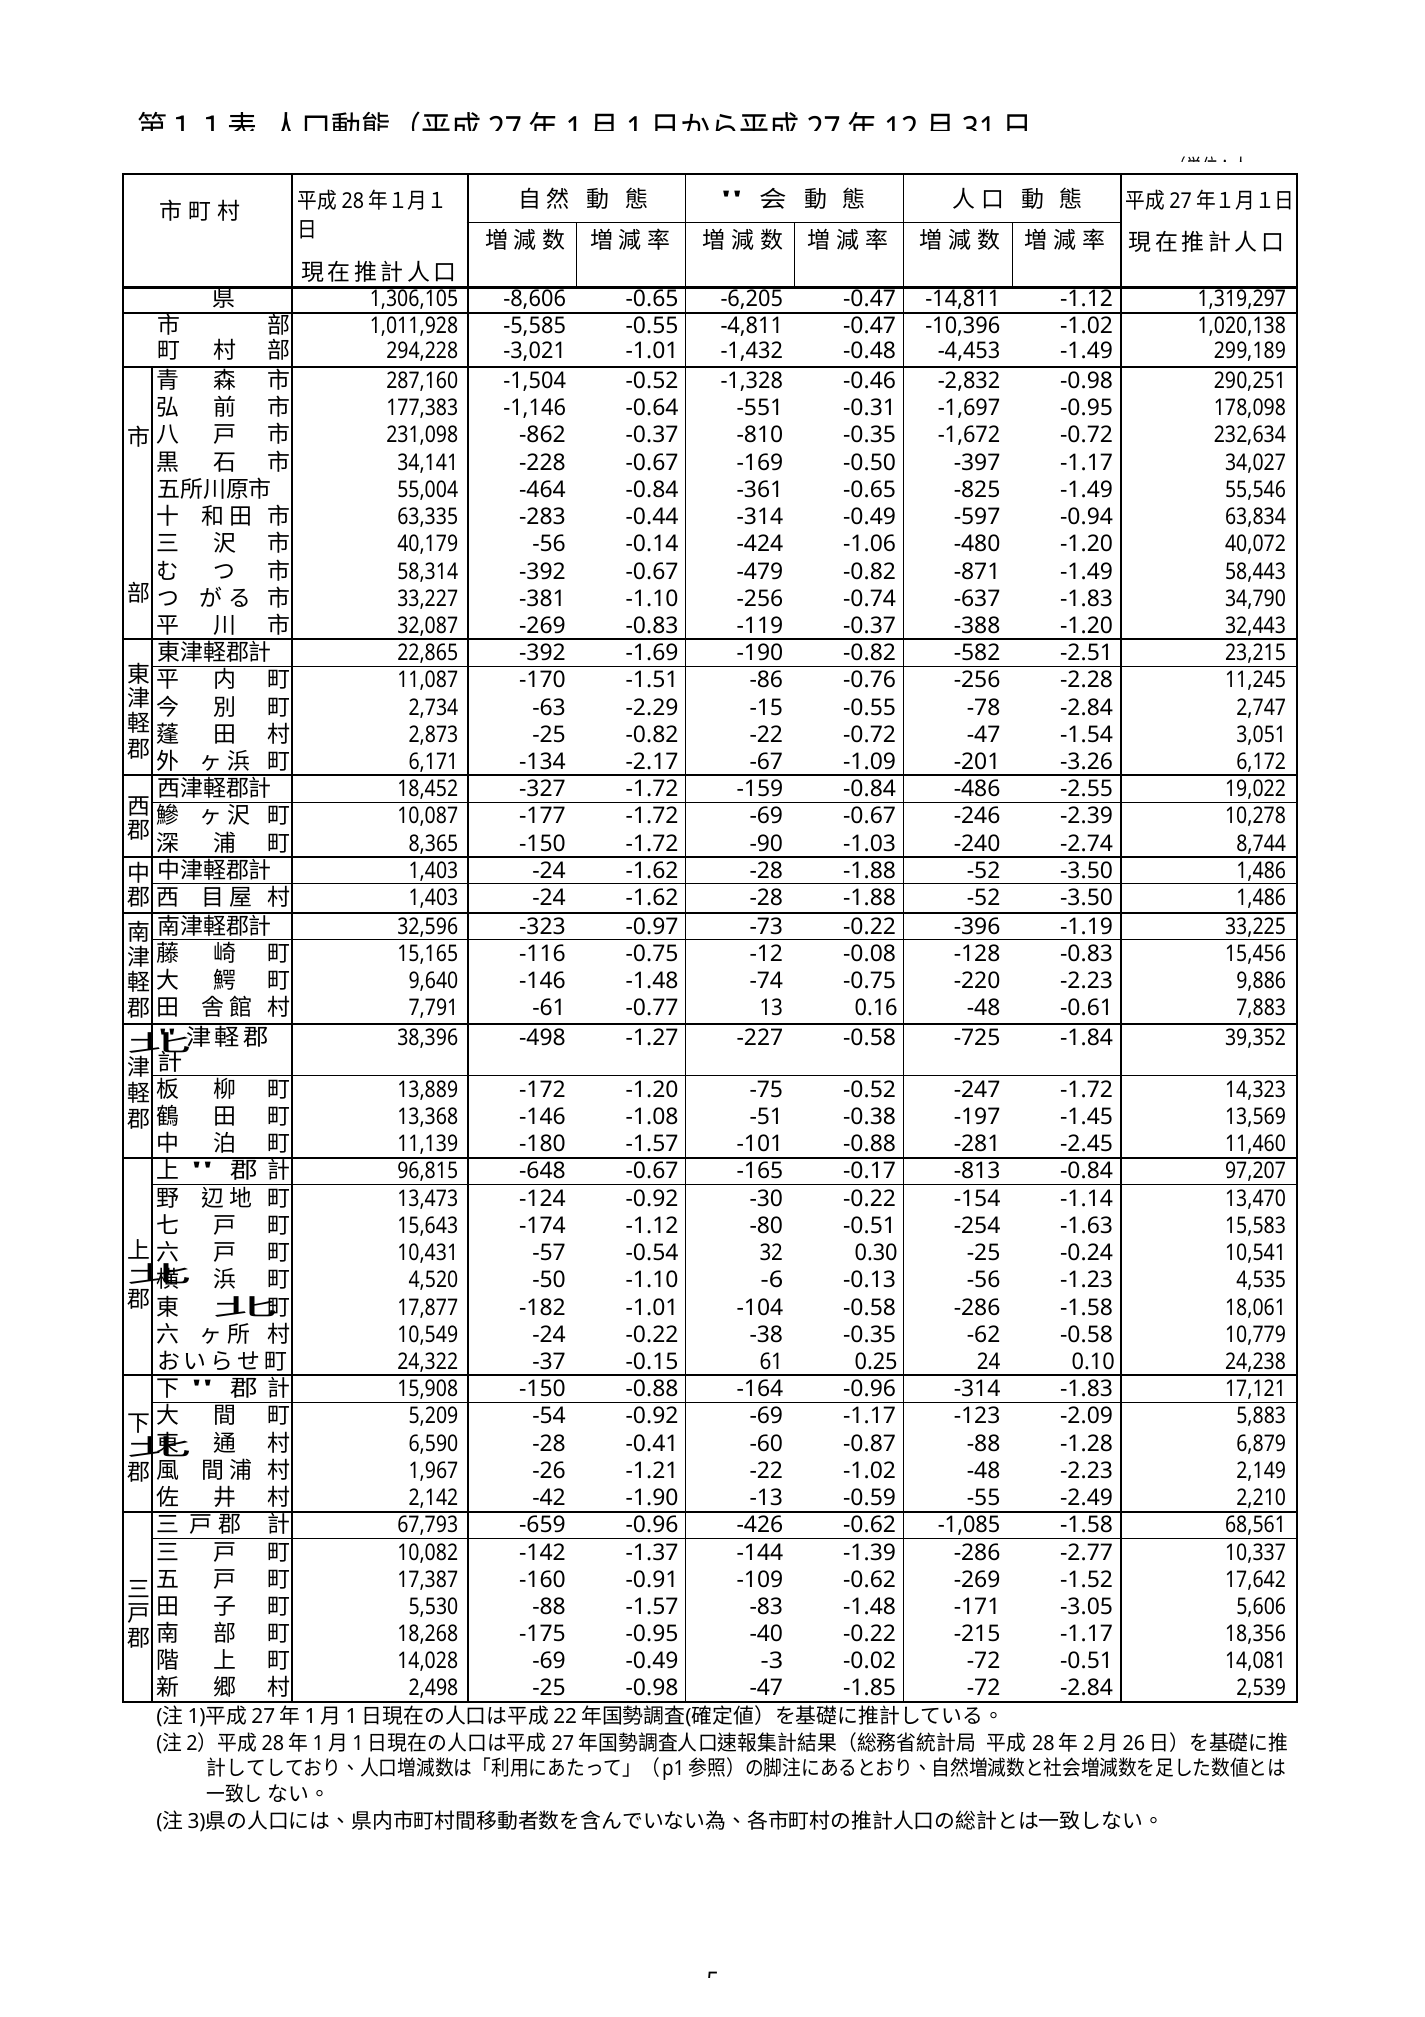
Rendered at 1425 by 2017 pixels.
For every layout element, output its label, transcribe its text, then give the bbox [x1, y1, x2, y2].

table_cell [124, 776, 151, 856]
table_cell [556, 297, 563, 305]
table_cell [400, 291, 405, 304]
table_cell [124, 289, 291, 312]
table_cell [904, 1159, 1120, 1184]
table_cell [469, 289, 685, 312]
text (注2）平成28年1月1日現在の人口は平成27年国勢調査人口速報集計結果（総務省統計局 平成28年2月26日）を基礎に推計してしており、人口増減数は「利用にあたって」（p1参照）の脚注にあるとおり、自然増減数と社会増減数を足した数値とは一致し ない。 [156, 1730, 1289, 1807]
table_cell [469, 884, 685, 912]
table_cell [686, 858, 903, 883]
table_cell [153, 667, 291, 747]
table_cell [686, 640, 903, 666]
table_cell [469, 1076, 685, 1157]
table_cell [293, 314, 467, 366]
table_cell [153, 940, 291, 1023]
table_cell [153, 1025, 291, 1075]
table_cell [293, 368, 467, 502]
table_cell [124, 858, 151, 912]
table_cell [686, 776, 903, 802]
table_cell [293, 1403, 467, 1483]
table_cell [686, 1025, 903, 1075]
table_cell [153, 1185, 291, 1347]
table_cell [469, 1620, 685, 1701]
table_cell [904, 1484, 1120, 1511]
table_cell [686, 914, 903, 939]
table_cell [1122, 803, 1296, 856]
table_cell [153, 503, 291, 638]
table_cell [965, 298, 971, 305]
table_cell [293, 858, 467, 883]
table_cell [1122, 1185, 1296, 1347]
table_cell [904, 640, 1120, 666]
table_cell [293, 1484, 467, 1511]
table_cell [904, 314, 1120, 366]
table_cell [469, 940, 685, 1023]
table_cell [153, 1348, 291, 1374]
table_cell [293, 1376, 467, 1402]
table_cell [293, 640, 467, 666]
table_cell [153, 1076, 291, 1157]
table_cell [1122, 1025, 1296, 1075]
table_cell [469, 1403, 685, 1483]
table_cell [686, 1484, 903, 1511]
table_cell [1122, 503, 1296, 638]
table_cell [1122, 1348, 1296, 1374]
text (注3)県の人口には、県内市町村間移動者数を含んでいない為、各市町村の推計人口の総計とは一致しない。 [156, 1807, 1308, 1834]
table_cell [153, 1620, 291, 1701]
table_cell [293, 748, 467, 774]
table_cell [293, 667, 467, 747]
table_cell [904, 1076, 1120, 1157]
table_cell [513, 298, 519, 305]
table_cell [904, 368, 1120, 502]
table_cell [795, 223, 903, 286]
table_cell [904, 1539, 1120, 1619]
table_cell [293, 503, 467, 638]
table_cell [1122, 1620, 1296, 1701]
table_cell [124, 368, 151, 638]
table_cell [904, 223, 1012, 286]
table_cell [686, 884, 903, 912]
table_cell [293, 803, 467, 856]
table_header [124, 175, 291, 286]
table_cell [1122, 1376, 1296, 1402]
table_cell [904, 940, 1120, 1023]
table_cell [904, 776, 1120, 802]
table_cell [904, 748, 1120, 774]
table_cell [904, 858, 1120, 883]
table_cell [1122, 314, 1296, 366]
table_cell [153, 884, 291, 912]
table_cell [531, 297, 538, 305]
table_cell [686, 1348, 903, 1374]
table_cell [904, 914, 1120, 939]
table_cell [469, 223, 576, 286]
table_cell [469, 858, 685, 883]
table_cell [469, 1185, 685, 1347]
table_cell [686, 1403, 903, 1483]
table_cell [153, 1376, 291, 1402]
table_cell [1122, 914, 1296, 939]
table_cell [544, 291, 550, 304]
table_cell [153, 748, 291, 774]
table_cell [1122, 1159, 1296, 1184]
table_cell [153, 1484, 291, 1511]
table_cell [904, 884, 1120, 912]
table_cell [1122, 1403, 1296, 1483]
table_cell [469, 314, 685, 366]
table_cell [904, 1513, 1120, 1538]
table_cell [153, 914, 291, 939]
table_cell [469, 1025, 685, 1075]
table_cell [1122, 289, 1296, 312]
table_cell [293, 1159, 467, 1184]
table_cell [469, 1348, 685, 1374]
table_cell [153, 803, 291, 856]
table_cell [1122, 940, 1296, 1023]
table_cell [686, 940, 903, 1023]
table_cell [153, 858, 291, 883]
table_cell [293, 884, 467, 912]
text (注1)平成27年1月1日現在の人口は平成22年国勢調査(確定値）を基礎に推計している。 [156, 1703, 1308, 1729]
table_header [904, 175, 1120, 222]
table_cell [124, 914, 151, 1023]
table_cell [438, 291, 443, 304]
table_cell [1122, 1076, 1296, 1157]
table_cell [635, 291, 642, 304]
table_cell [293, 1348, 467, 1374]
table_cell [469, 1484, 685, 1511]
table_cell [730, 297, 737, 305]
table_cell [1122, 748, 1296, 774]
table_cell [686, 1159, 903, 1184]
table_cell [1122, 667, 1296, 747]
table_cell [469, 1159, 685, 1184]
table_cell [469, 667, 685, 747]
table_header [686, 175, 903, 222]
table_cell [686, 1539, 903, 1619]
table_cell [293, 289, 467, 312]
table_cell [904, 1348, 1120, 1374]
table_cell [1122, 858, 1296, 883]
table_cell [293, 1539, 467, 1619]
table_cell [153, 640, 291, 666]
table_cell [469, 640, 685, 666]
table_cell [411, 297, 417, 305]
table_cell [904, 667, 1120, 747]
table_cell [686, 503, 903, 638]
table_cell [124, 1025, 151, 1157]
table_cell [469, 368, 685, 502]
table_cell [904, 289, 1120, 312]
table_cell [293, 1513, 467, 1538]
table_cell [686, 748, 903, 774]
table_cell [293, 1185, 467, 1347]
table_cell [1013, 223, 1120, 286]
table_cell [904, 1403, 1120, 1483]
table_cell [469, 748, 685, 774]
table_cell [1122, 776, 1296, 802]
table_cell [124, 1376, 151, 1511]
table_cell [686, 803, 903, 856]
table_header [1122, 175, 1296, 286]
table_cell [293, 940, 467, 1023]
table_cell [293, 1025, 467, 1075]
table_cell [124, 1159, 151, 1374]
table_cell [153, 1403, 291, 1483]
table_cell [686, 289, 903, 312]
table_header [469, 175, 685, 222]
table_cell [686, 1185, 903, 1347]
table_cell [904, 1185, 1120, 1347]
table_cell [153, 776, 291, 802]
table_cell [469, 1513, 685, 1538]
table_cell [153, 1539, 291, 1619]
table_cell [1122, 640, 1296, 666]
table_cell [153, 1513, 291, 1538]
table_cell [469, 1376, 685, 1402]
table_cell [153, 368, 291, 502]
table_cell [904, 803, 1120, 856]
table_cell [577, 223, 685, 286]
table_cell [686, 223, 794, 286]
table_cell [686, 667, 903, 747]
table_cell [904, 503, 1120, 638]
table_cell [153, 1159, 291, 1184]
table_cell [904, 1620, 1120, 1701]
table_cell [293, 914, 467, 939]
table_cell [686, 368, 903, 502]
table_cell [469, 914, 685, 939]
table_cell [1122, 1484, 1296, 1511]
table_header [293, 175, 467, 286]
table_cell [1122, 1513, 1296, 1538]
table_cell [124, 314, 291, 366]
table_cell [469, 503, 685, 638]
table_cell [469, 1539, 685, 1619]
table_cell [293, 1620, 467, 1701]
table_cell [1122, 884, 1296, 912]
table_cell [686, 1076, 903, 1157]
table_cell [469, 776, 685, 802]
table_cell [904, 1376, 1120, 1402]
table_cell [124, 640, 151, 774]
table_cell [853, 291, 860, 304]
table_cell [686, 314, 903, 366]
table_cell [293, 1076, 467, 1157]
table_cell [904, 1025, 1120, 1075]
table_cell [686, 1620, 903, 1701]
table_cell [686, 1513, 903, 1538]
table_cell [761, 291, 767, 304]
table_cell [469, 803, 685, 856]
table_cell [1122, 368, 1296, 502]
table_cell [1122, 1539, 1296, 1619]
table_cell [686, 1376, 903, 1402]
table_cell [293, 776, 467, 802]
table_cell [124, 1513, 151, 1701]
